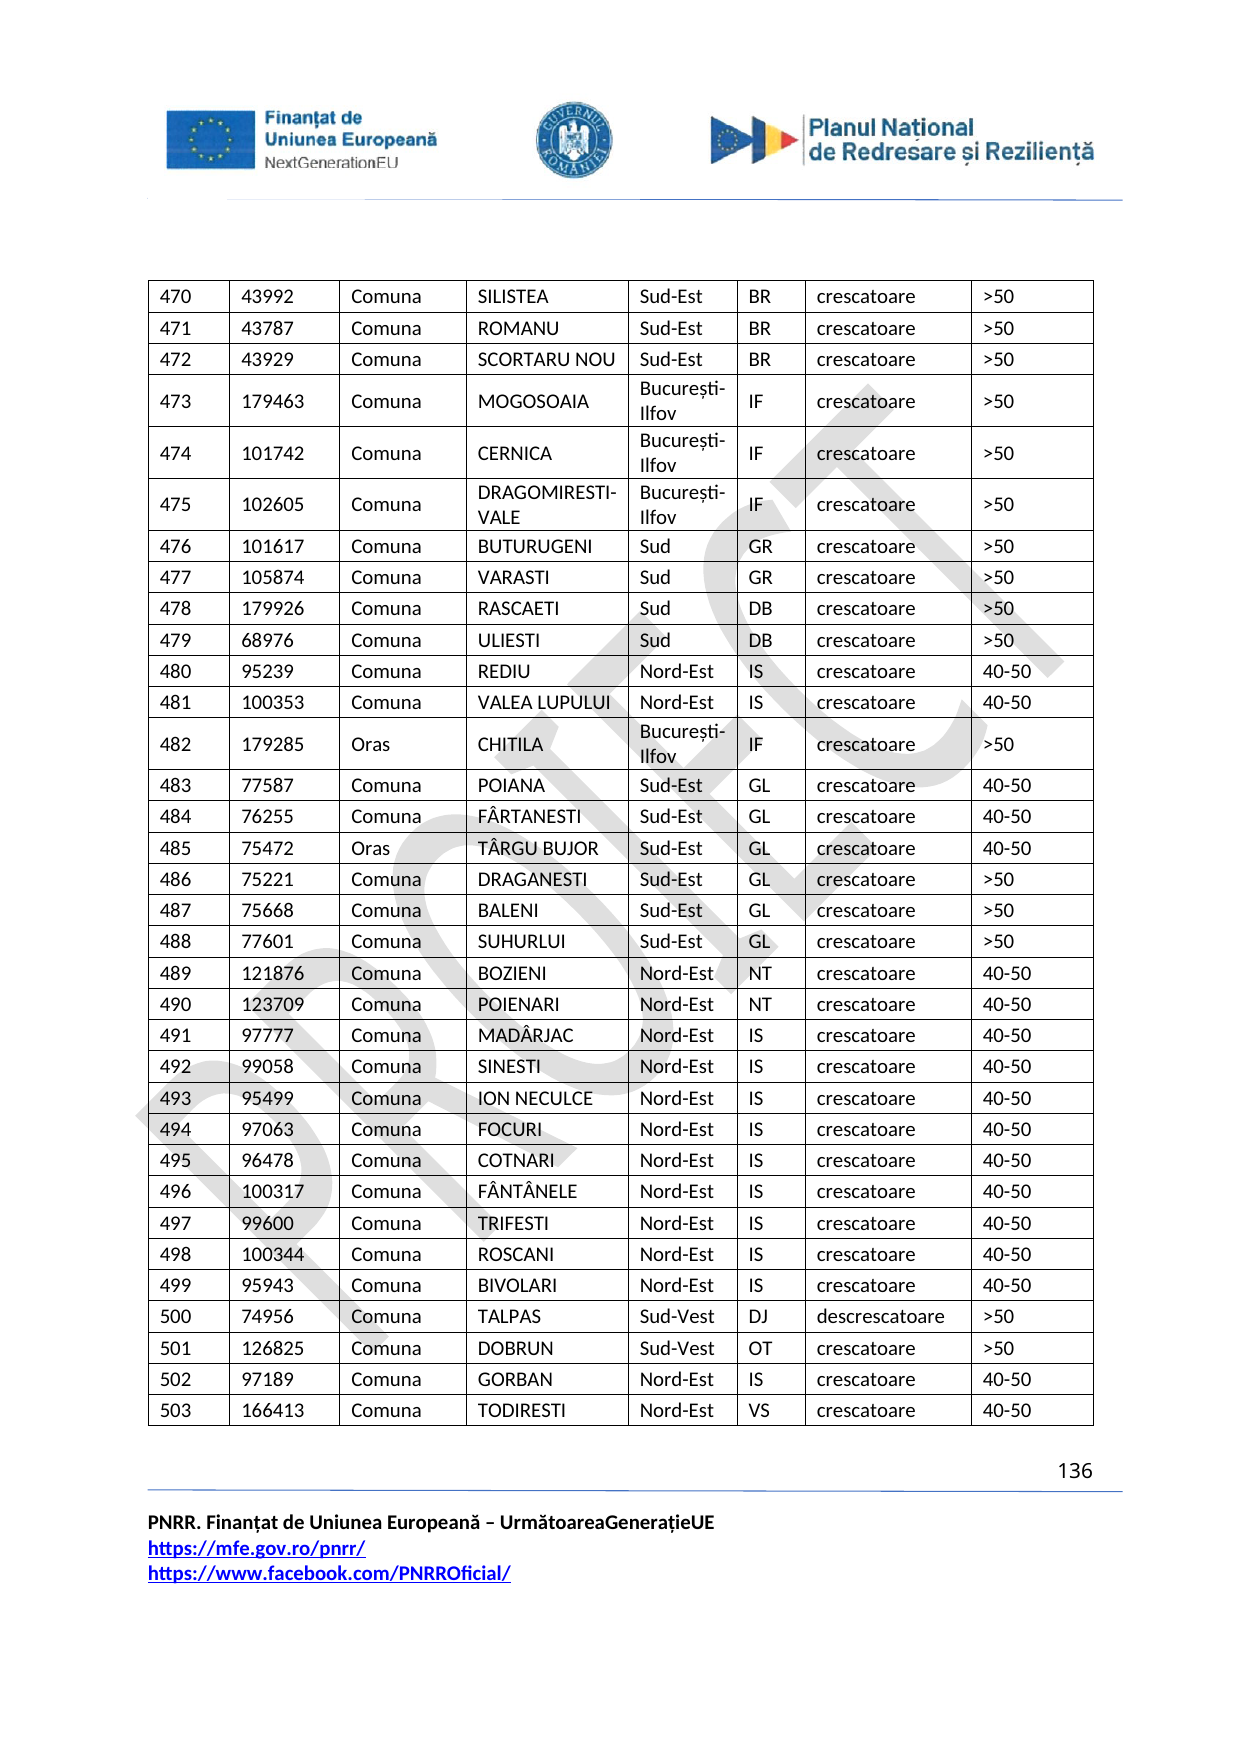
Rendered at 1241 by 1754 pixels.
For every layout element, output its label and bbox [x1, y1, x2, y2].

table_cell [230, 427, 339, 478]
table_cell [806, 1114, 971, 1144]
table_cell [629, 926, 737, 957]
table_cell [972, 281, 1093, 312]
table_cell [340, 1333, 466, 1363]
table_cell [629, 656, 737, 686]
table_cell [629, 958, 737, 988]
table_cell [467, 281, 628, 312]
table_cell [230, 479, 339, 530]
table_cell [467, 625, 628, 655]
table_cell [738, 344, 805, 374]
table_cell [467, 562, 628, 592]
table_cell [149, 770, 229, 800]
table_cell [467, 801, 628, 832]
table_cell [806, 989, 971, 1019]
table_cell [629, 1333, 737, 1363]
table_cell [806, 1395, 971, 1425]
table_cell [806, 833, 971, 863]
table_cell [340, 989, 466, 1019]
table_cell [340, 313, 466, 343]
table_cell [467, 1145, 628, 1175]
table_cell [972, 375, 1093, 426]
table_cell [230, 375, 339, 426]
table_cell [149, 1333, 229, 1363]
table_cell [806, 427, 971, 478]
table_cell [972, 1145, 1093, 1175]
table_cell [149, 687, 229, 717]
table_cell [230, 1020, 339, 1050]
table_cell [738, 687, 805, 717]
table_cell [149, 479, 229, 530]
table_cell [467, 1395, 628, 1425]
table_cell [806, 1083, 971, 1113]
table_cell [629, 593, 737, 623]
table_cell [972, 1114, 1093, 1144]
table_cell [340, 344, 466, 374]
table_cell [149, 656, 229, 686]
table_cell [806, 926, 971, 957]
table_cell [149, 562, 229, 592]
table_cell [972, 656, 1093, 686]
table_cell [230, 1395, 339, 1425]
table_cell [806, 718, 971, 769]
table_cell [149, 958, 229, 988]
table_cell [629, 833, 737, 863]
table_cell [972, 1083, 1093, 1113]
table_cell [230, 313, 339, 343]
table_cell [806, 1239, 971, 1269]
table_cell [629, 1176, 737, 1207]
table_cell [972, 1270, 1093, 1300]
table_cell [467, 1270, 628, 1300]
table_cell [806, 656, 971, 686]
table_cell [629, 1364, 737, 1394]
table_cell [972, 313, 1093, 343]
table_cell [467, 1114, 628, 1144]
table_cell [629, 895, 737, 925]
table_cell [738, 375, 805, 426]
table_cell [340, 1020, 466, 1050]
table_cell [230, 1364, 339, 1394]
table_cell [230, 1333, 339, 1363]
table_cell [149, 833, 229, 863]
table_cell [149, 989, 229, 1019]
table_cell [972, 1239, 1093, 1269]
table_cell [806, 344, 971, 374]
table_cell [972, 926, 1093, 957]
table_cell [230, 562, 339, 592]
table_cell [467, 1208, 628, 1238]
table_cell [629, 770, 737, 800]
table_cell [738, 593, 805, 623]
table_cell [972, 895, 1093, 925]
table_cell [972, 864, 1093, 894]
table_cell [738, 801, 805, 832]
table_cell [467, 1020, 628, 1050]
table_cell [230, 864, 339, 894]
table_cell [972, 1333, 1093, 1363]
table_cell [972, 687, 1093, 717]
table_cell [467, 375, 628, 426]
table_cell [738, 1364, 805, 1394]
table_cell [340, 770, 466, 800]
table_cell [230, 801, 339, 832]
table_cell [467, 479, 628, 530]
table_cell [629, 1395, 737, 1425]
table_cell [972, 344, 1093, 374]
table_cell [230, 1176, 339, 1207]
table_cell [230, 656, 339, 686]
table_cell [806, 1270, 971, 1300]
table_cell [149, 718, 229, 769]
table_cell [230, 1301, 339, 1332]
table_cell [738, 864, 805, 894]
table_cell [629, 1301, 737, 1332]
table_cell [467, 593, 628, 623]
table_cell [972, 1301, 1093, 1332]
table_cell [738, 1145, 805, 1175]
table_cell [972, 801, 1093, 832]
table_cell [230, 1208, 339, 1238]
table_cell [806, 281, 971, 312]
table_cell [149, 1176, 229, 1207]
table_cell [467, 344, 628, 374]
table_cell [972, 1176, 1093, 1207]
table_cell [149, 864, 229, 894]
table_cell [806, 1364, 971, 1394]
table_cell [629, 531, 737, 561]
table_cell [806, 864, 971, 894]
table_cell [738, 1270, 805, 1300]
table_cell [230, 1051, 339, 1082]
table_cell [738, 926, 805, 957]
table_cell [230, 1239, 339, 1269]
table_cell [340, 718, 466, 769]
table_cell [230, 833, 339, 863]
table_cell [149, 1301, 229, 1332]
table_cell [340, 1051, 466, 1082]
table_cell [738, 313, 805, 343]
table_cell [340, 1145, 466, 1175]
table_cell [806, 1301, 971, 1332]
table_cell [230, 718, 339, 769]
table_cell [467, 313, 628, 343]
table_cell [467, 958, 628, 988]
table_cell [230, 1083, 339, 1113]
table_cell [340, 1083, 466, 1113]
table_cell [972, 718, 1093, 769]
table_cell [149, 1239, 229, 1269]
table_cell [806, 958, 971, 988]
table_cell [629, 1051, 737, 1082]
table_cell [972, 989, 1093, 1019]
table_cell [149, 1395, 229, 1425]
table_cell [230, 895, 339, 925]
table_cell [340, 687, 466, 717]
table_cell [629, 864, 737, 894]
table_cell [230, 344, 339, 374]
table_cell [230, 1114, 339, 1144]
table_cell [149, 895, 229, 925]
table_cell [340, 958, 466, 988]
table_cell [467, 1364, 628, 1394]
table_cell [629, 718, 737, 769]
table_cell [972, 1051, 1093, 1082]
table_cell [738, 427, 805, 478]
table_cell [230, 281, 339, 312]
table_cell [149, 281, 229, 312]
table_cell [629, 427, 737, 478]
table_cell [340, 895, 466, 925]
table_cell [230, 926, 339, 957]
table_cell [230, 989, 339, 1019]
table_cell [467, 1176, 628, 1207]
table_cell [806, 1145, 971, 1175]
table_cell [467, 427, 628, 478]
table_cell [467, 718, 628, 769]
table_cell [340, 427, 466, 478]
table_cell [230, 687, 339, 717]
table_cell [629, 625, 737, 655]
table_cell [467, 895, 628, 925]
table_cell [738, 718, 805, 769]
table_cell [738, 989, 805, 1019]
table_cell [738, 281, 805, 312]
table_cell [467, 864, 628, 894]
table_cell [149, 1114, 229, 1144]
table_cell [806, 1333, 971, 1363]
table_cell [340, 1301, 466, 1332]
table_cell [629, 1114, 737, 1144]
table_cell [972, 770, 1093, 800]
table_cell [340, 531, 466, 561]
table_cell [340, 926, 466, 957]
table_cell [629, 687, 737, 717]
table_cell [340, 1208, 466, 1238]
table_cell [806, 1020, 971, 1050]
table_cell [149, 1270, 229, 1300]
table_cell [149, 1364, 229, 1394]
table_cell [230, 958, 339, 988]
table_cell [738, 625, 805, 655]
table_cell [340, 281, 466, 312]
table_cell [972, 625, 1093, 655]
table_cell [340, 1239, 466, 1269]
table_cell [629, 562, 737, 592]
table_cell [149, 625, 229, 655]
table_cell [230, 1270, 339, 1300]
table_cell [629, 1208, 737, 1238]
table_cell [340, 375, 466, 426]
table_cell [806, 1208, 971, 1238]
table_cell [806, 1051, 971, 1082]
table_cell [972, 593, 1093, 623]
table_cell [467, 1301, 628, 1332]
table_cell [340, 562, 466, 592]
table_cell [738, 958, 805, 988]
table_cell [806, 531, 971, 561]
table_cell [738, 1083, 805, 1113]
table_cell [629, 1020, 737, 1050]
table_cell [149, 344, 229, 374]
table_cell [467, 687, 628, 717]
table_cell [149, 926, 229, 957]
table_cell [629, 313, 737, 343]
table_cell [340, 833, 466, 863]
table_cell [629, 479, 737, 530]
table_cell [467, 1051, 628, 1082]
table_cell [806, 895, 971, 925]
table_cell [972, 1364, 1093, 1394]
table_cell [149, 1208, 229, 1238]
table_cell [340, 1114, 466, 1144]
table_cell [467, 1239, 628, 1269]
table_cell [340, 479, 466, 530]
picture [147, 73, 1123, 199]
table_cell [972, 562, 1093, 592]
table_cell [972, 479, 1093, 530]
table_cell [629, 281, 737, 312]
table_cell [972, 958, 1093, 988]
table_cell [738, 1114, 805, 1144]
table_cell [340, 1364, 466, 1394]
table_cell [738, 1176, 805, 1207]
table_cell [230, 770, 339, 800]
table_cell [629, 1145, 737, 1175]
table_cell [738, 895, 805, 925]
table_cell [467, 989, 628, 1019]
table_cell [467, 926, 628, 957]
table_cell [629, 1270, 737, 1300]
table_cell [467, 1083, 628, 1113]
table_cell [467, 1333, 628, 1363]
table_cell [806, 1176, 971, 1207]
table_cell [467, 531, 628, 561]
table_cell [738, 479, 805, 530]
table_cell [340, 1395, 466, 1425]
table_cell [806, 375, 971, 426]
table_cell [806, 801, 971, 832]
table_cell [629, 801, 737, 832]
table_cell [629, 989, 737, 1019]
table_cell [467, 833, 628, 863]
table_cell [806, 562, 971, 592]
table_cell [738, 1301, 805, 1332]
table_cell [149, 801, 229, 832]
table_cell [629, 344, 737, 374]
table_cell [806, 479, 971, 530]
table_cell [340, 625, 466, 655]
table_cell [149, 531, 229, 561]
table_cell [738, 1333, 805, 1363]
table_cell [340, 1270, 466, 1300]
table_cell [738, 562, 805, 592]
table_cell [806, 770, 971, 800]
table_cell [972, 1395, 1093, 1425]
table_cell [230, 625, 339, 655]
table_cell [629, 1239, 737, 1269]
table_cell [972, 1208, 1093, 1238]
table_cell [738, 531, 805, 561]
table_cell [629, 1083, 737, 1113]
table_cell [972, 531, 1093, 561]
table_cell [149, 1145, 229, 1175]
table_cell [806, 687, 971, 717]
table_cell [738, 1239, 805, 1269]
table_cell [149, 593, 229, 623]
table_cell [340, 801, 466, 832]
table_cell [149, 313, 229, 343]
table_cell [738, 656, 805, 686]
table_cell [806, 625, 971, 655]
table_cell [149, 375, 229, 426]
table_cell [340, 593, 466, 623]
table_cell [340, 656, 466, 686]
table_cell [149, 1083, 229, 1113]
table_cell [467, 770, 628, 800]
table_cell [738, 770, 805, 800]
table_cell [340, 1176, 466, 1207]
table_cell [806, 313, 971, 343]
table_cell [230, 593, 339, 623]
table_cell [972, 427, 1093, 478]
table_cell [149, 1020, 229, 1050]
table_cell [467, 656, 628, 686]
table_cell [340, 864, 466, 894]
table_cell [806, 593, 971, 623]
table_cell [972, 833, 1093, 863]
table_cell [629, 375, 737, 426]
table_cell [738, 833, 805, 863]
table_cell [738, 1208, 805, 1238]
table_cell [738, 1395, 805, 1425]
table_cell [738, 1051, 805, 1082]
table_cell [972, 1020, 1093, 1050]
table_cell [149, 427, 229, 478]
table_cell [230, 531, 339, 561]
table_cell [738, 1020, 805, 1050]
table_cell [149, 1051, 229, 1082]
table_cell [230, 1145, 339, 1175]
